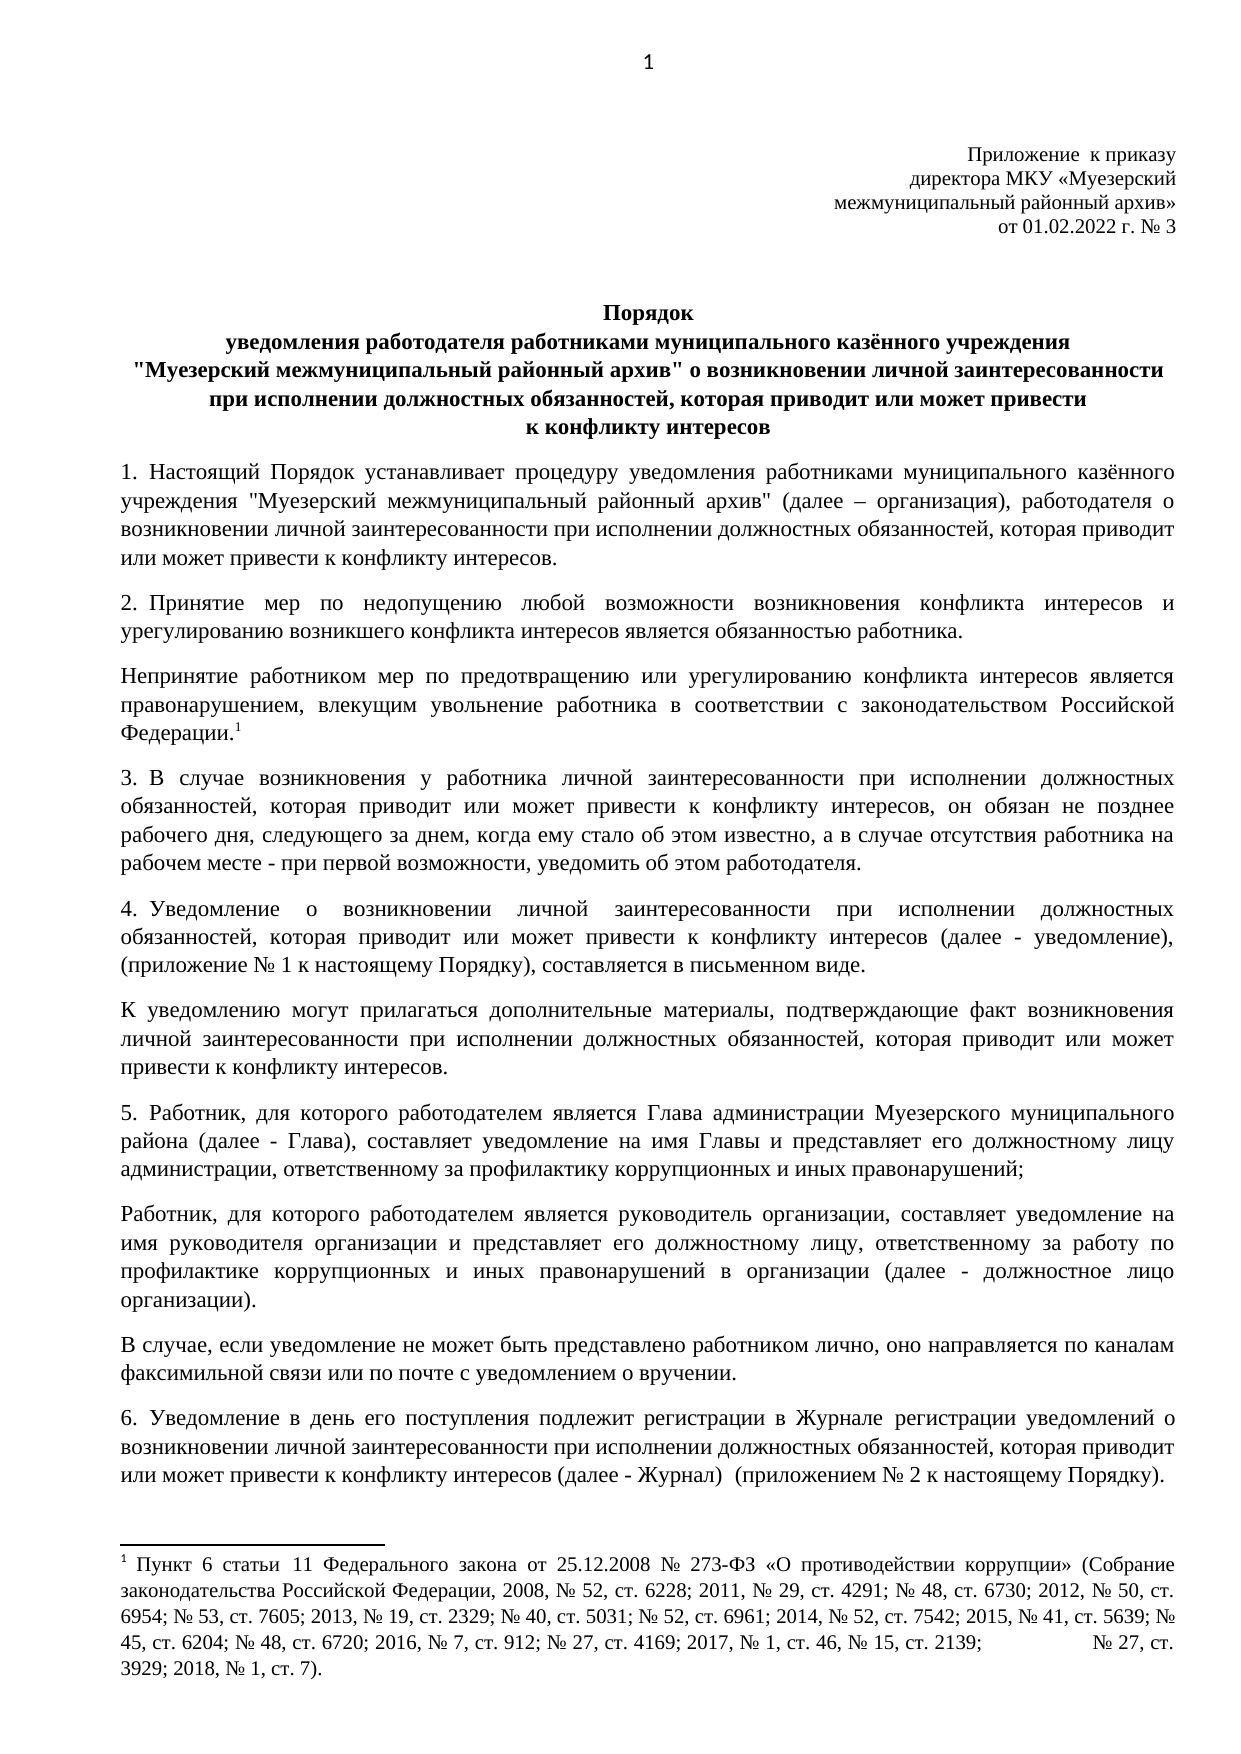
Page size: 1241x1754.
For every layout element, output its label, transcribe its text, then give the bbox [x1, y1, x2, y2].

text К уведомлению могут прилагаться дополнительные материалы, подтверждающие факт возникновения личной заинтересованности при исполнении должностных обязанностей, которая приводит или может привести к конфликту интересов. [120, 997, 1176, 1080]
text 4. Уведомление о возникновении личной заинтересованности при исполнении должностных обязанностей, которая приводит или может привести к конфликту интересов (далее - уведомление), (приложение № 1 к настоящему Порядку), составляется в письменном виде. [120, 894, 1176, 978]
text 6. Уведомление в день его поступления подлежит регистрации в Журнале регистрации уведомлений о возникновении личной заинтересованности при исполнении должностных обязанностей, которая приводит или может привести к конфликту интересов (далее - Журнал) (приложением № 2 к настоящему Порядку). [120, 1404, 1176, 1488]
text 1. Настоящий Порядок устанавливает процедуру уведомления работниками муниципального казённого учреждения "Муезерский межмуниципальный районный архив" (далее – организация), работодателя о возникновении личной заинтересованности при исполнении должностных обязанностей, которая приводит или может привести к конфликту интересов. [120, 458, 1176, 570]
text директора МКУ «Муезерский [120, 166, 1176, 189]
text 2. Принятие мер по недопущению любой возможности возникновения конфликта интересов и урегулированию возникшего конфликта интересов является обязанностью работника. [120, 589, 1176, 643]
text В случае, если уведомление не может быть представлено работником лично, оно направляется по каналам факсимильной связи или по почте с уведомлением о вручении. [120, 1331, 1176, 1386]
text Порядок уведомления работодателя работниками муниципального казённого учреждения "Муезерский межмуниципальный районный архив" о возникновении личной заинтересованности при исполнении должностных обязанностей, которая приводит или может привести к конфликту интересов [120, 299, 1176, 439]
text 5. Работник, для которого работодателем является Глава администрации Муезерского муниципального района (далее - Глава), составляет уведомление на имя Главы и представляет его должностному лицу администрации, ответственному за профилактику коррупционных и иных правонарушений; [120, 1098, 1176, 1182]
text Работник, для которого работодателем является руководитель организации, составляет уведомление на имя руководителя организации и представляет его должностному лицу, ответственному за работу по профилактике коррупционных и иных правонарушений в организации (далее - должностное лицо организации). [120, 1201, 1176, 1312]
text Непринятие работником мер по предотвращению или урегулированию конфликта интересов является правонарушением, влекущим увольнение работника в соответствии с законодательством Российской Федерации. [120, 662, 1176, 745]
text от 01.02.2022 г. № 3 [120, 214, 1176, 238]
text Приложение к приказу [120, 141, 1176, 166]
text межмуниципальный районный архив» [120, 189, 1176, 214]
text 3. В случае возникновения у работника личной заинтересованности при исполнении должностных обязанностей, которая приводит или может привести к конфликту интересов, он обязан не позднее рабочего дня, следующего за днем, когда ему стало об этом известно, а в случае отсутствия работника на рабочем месте - при первой возможности, уведомить об этом работодателя. [120, 764, 1176, 876]
